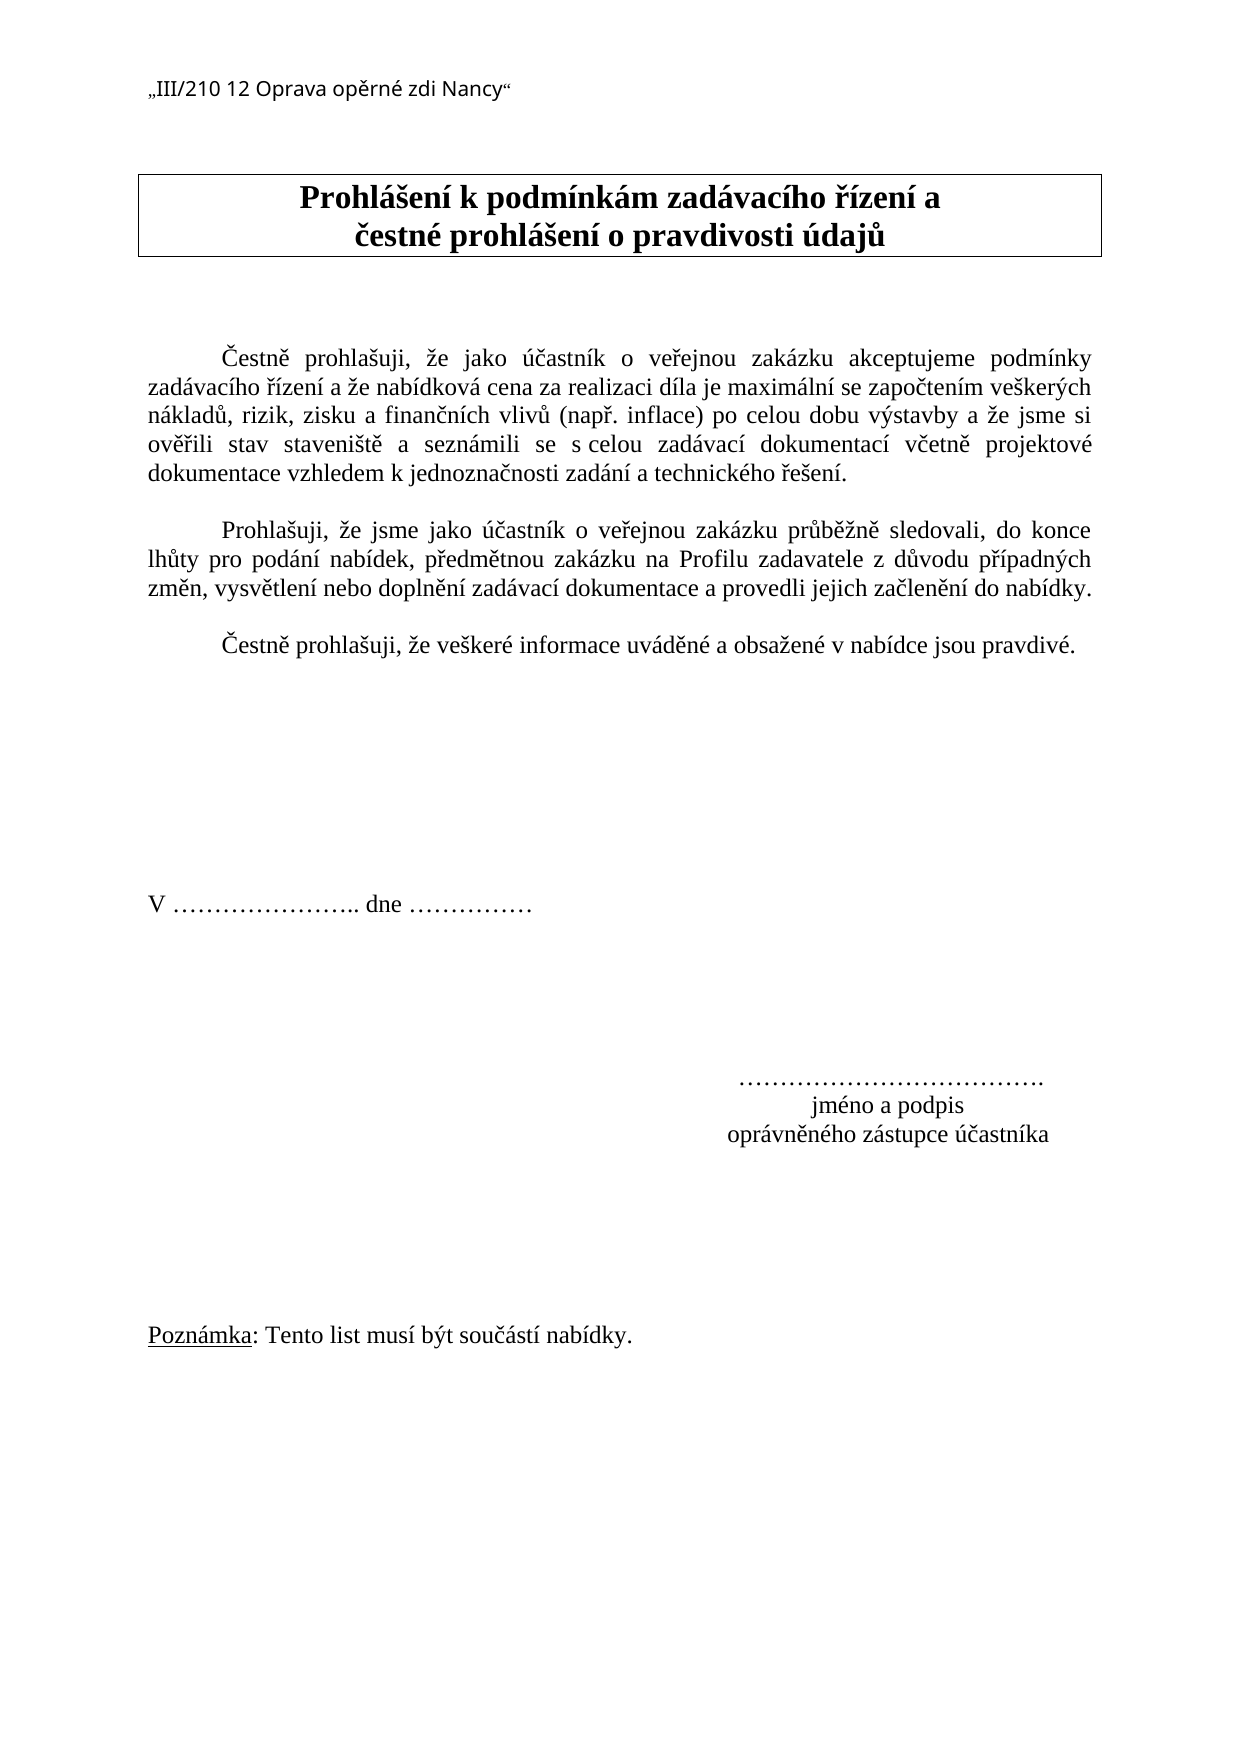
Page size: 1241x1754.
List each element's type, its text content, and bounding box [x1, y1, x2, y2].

text čestné prohlášení o pravdivosti údajů [139, 212, 1101, 256]
text Prohlašuji, že jsme jako účastník o veřejnou zakázku průběžně sledovali, do konce lhůty pro podání nabídek, předmětnou zakázku na Profilu zadavatele z důvodu případných změn, vysvětlení nebo doplnění zadávací dokumentace a provedli jejich začlenění do nabídky. [148, 516, 1093, 602]
text Čestně prohlašuji, že jako účastník o veřejnou zakázku akceptujeme podmínky zadávacího řízení a že nabídková cena za realizaci díla je maximální se započtením veškerých nákladů, rizik, zisku a finančních vlivů (např. inflace) po celou dobu výstavby a že jsme si ověřili stav staveniště a seznámili se s celou zadávací dokumentací včetně projektové dokumentace vzhledem k jednoznačnosti zadání a technického řešení. [148, 343, 1093, 487]
text V ………………….. dne …………… [148, 889, 1093, 918]
text Čestně prohlašuji, že veškeré informace uváděné a obsažené v nabídce jsou pravdivé. [148, 631, 1093, 659]
text jméno a podpis [148, 1091, 1093, 1119]
text ………………………………. [148, 1062, 1093, 1091]
text oprávněného zástupce účastníka [591, 1119, 1093, 1148]
text Prohlášení k podmínkám zadávacího řízení a [139, 175, 1101, 212]
text Poznámka: Tento list musí být součástí nabídky. [148, 1321, 1093, 1349]
